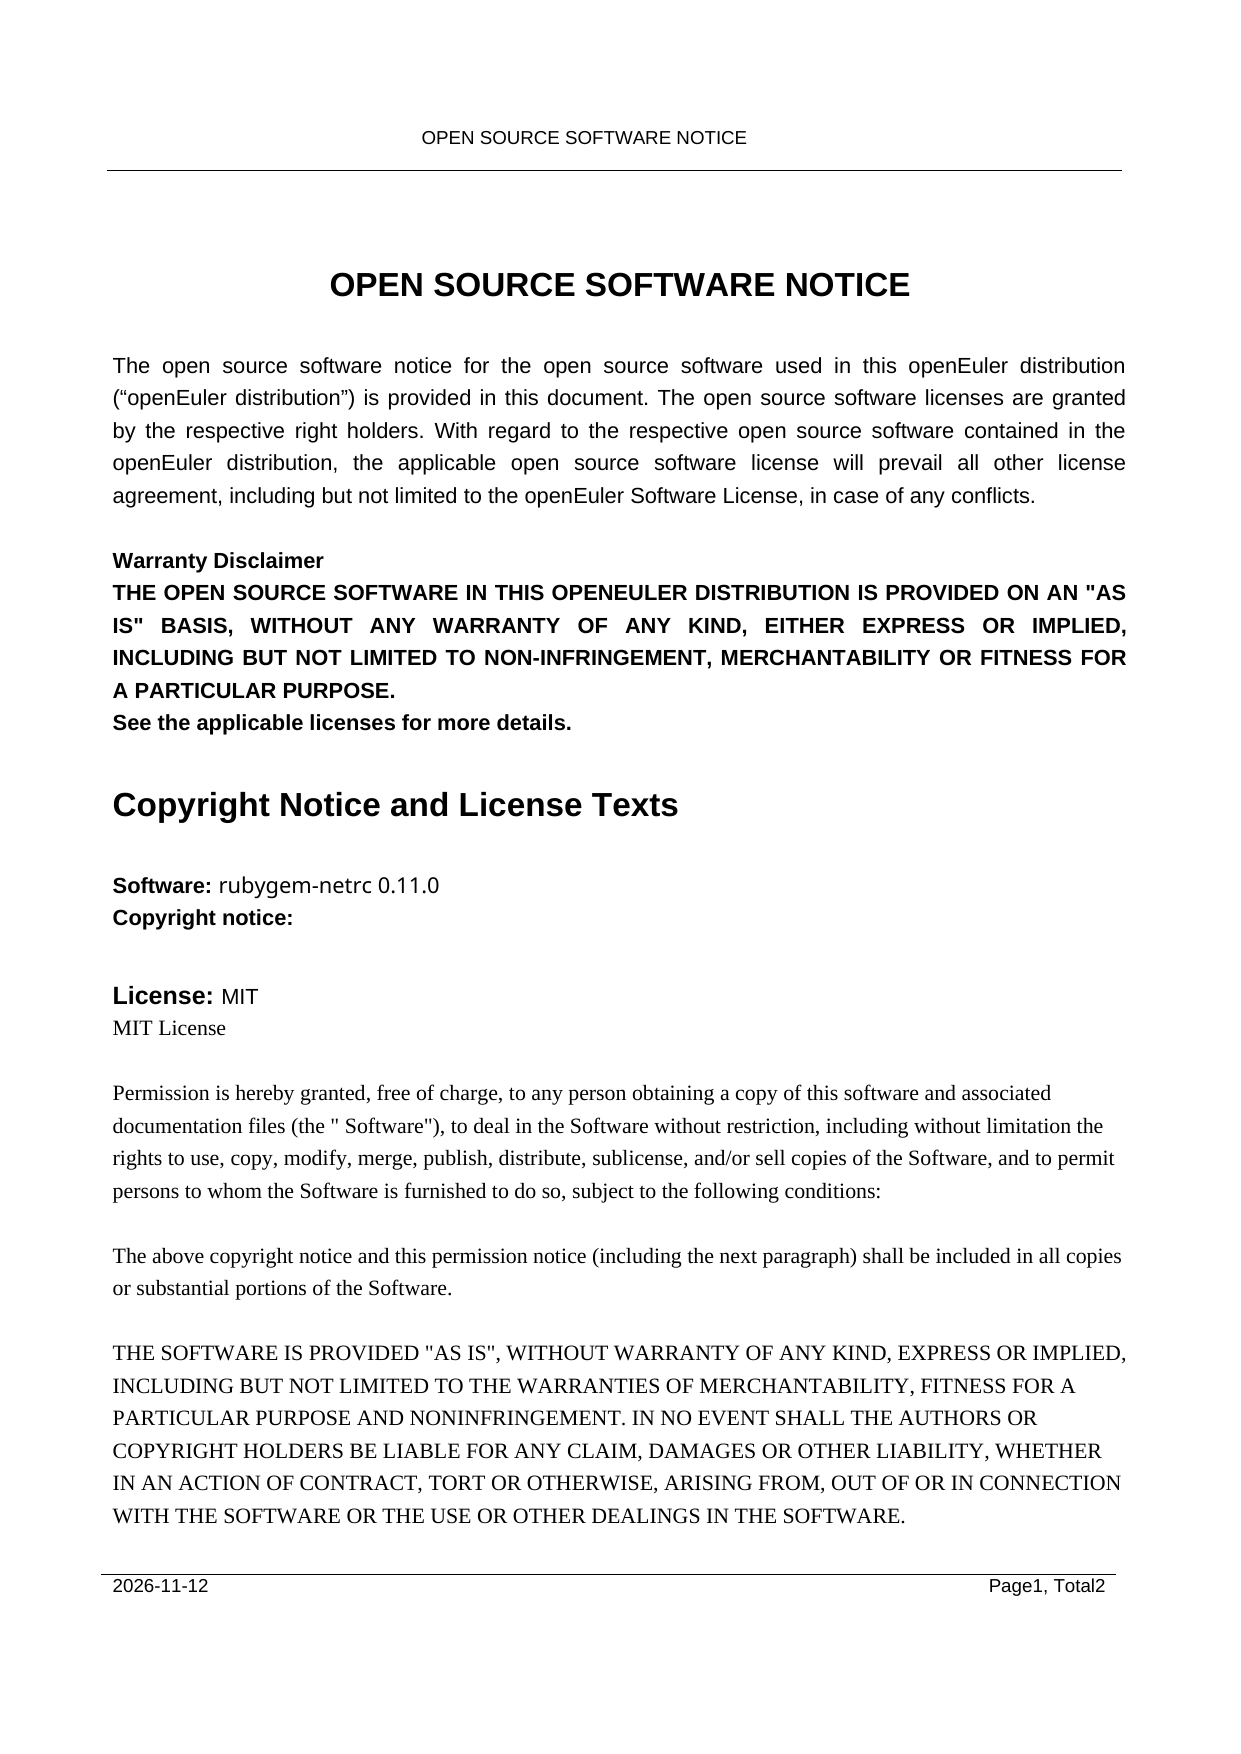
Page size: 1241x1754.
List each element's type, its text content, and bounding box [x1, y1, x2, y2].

text MIT License Permission is hereby granted, free of charge, to any person obtaining a copy of this software and associated documentation files (the " Software"), to deal in the Software without restriction, including without limitation the rights to use, copy, modify, merge, publish, distribute, sublicense, and/or sell copies of the Software, and to permit persons to whom the Software is furnished to do so, subject to the following conditions: The above copyright notice and this permission notice (including the next paragraph) shall be included in all copies or substantial portions of the Software. THE SOFTWARE IS PROVIDED "AS IS", WITHOUT WARRANTY OF ANY KIND, EXPRESS OR IMPLIED, INCLUDING BUT NOT LIMITED TO THE WARRANTIES OF MERCHANTABILITY, FITNESS FOR A PARTICULAR PURPOSE AND NONINFRINGEMENT. IN NO EVENT SHALL THE AUTHORS OR COPYRIGHT HOLDERS BE LIABLE FOR ANY CLAIM, DAMAGES OR OTHER LIABILITY, WHETHER IN AN ACTION OF CONTRACT, TORT OR OTHERWISE, ARISING FROM, OUT OF OR IN CONNECTION WITH THE SOFTWARE OR THE USE OR OTHER DEALINGS IN THE SOFTWARE. [112, 1012, 1128, 1564]
text THE OPEN SOURCE SOFTWARE IN THIS OPENEULER DISTRIBUTION IS PROVIDED ON AN "AS IS" BASIS, WITHOUT ANY WARRANTY OF ANY KIND, EITHER EXPRESS OR IMPLIED, INCLUDING BUT NOT LIMITED TO NON-INFRINGEMENT, MERCHANTABILITY OR FITNESS FOR A PARTICULAR PURPOSE. See the applicable licenses for more details. [112, 576, 1128, 739]
text Copyright notice: [112, 901, 1128, 934]
text The open source software notice for the open source software used in this openEuler distribution (“openEuler distribution”) is provided in this document. The open source software licenses are granted by the respective right holders. With regard to the respective open source software contained in the openEuler distribution, the applicable open source software license will prevail all other license agreement, including but not limited to the openEuler Software License, in case of any conflicts. [112, 349, 1128, 511]
text Copyright Notice and License Texts [112, 771, 1128, 836]
text License: MIT [112, 979, 1128, 1012]
text OPEN SOURCE SOFTWARE NOTICE [112, 251, 1128, 316]
title Software: rubygem-netrc 0.11.0 [112, 869, 1128, 901]
text Warranty Disclaimer [112, 544, 1128, 576]
